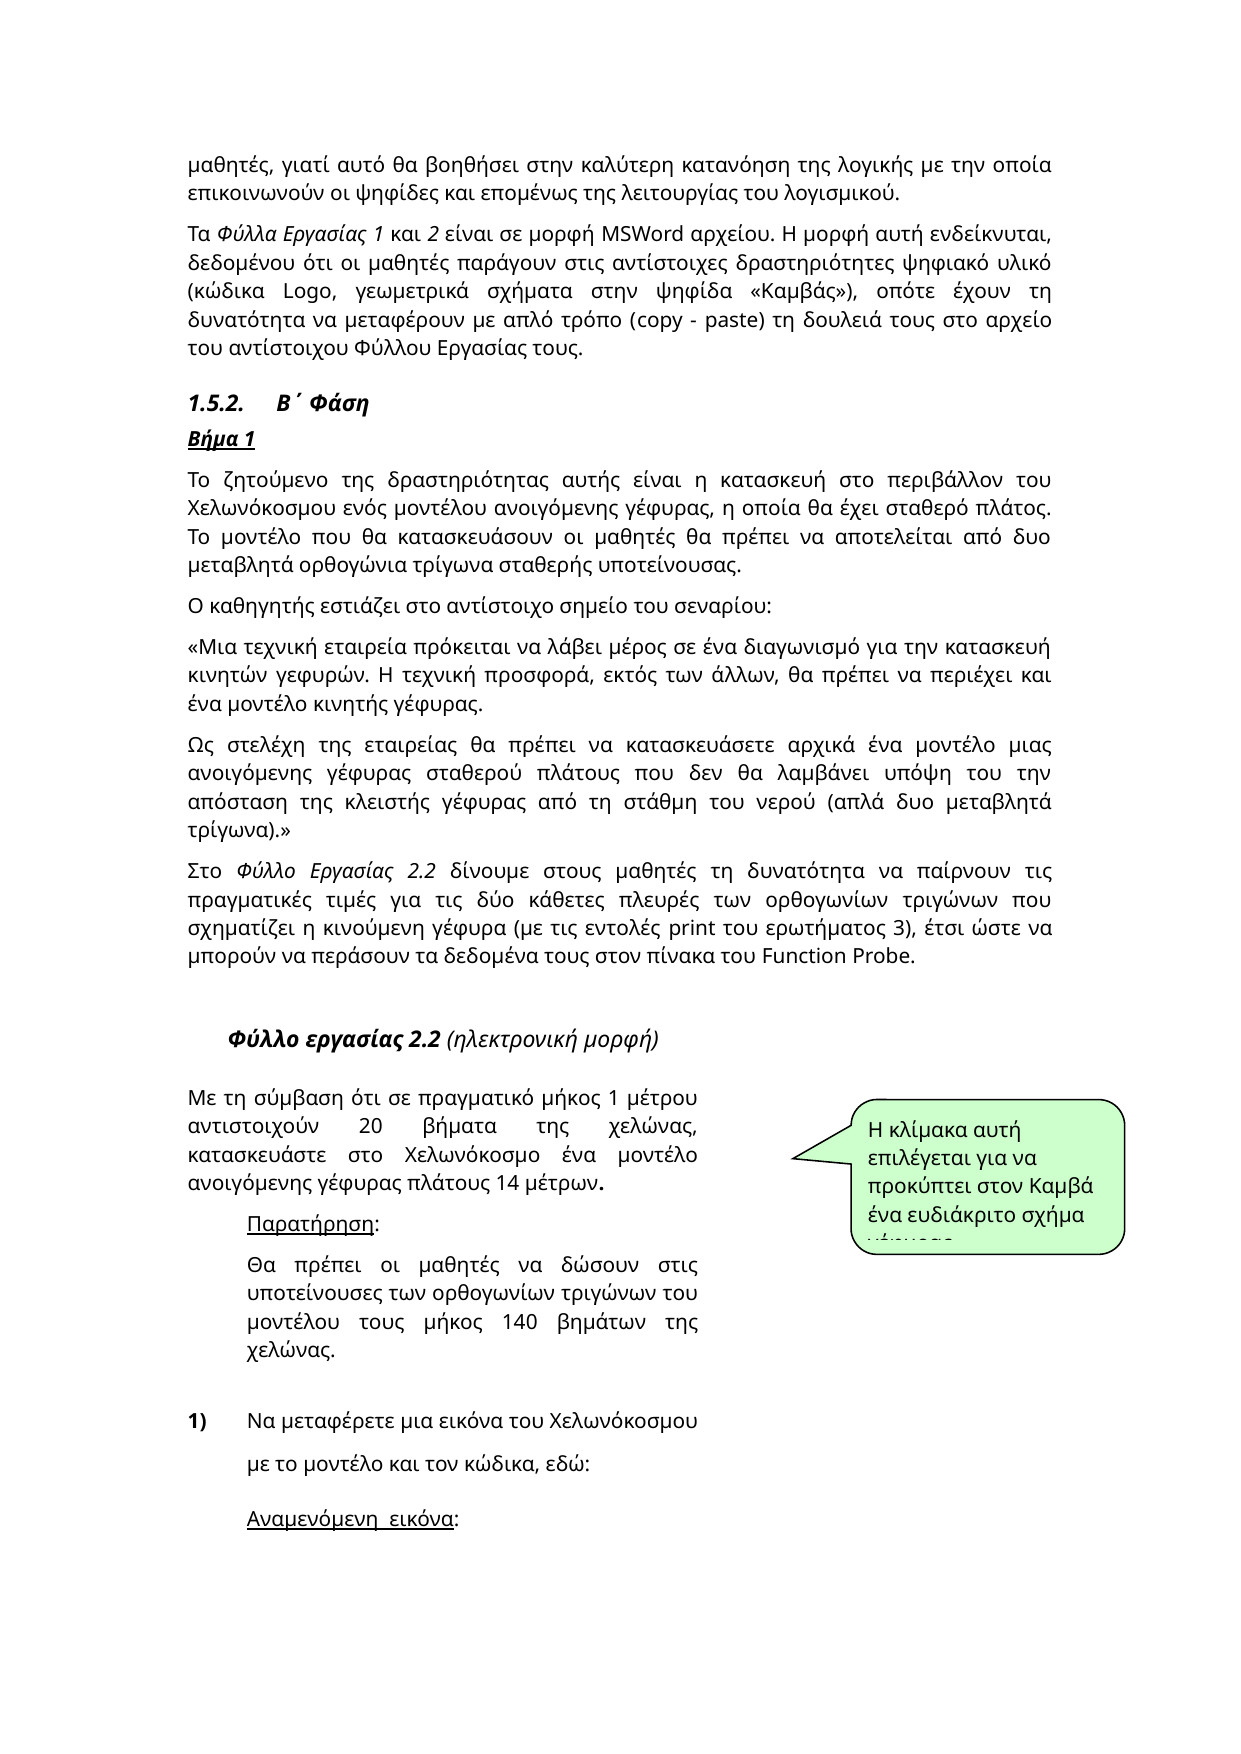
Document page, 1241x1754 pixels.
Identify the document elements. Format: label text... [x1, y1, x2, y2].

text Παρατήρηση: [187, 1209, 698, 1237]
text Το ζητούμενο της δραστηριότητας αυτής είναι η κατασκευή στο περιβάλλον του Χελωνόκοσμου ενός μοντέλου ανοιγόμενης γέφυρας, η οποία θα έχει σταθερό πλάτος. Το μοντέλο που θα κατασκευάσουν οι μαθητές θα πρέπει να αποτελείται από δυο μεταβλητά ορθογώνια τρίγωνα σταθερής υποτείνουσας. [187, 465, 1053, 579]
text Με τη σύμβαση ότι σε πραγματικό μήκος 1 μέτρου αντιστοιχούν 20 βήματα της χελώνας, κατασκευάστε στο Χελωνόκοσμο ένα μοντέλο ανοιγόμενης γέφυρας πλάτους 14 μέτρων. [187, 1083, 698, 1197]
text Βήμα 1 [187, 424, 1053, 452]
text Τα Φύλλα Εργασίας 1 και 2 είναι σε μορφή MSWord αρχείου. Η μορφή αυτή ενδείκνυται, δεδομένου ότι οι μαθητές παράγουν στις αντίστοιχες δραστηριότητες ψηφιακό υλικό (κώδικα Logo, γεωμετρικά σχήματα στην ψηφίδα «Καμβάς»), οπότε έχουν τη δυνατότητα να μεταφέρουν με απλό τρόπο (copy - paste) τη δουλειά τους στο αρχείο του αντίστοιχου Φύλλου Εργασίας τους. [187, 219, 1053, 362]
text Ως στελέχη της εταιρείας θα πρέπει να κατασκευάσετε αρχικά ένα μοντέλο μιας ανοιγόμενης γέφυρας σταθερού πλάτους που δεν θα λαμβάνει υπόψη του την απόσταση της κλειστής γέφυρας από τη στάθμη του νερού (απλά δυο μεταβλητά τρίγωνα).» [187, 730, 1053, 844]
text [187, 150, 1053, 207]
list Να μεταφέρετε μια εικόνα του Χελωνόκοσμου με το μοντέλο και τον κώδικα, εδώ: [187, 1406, 698, 1477]
text «Μια τεχνική εταιρεία πρόκειται να λάβει μέρος σε ένα διαγωνισμό για την κατασκευή κινητών γεφυρών. Η τεχνική προσφορά, εκτός των άλλων, θα πρέπει να περιέχει και ένα μοντέλο κινητής γέφυρας. [187, 632, 1053, 717]
subtitle Φύλλο εργασίας 2.2 (ηλεκτρονική μορφή) [187, 1023, 698, 1055]
text Ο καθηγητής εστιάζει στο αντίστοιχο σημείο του σεναρίου: [187, 591, 1053, 620]
subtitle Β΄ Φάση [187, 387, 1053, 418]
text Θα πρέπει οι μαθητές να δώσουν στις υποτείνουσες των ορθογωνίων τριγώνων του μοντέλου τους μήκος 140 βημάτων της χελώνας. [247, 1250, 698, 1364]
text Στο Φύλλο Εργασίας 2.2 δίνουμε στους μαθητές τη δυνατότητα να παίρνουν τις πραγματικές τιμές για τις δύο κάθετες πλευρές των ορθογωνίων τριγώνων που σχηματίζει η κινούμενη γέφυρα (με τις εντολές print του ερωτήματος 3), έτσι ώστε να μπορούν να περάσουν τα δεδομένα τους στον πίνακα του Function Probe. [187, 856, 1053, 970]
text Αναμενόμενη εικόνα: [187, 1504, 698, 1532]
